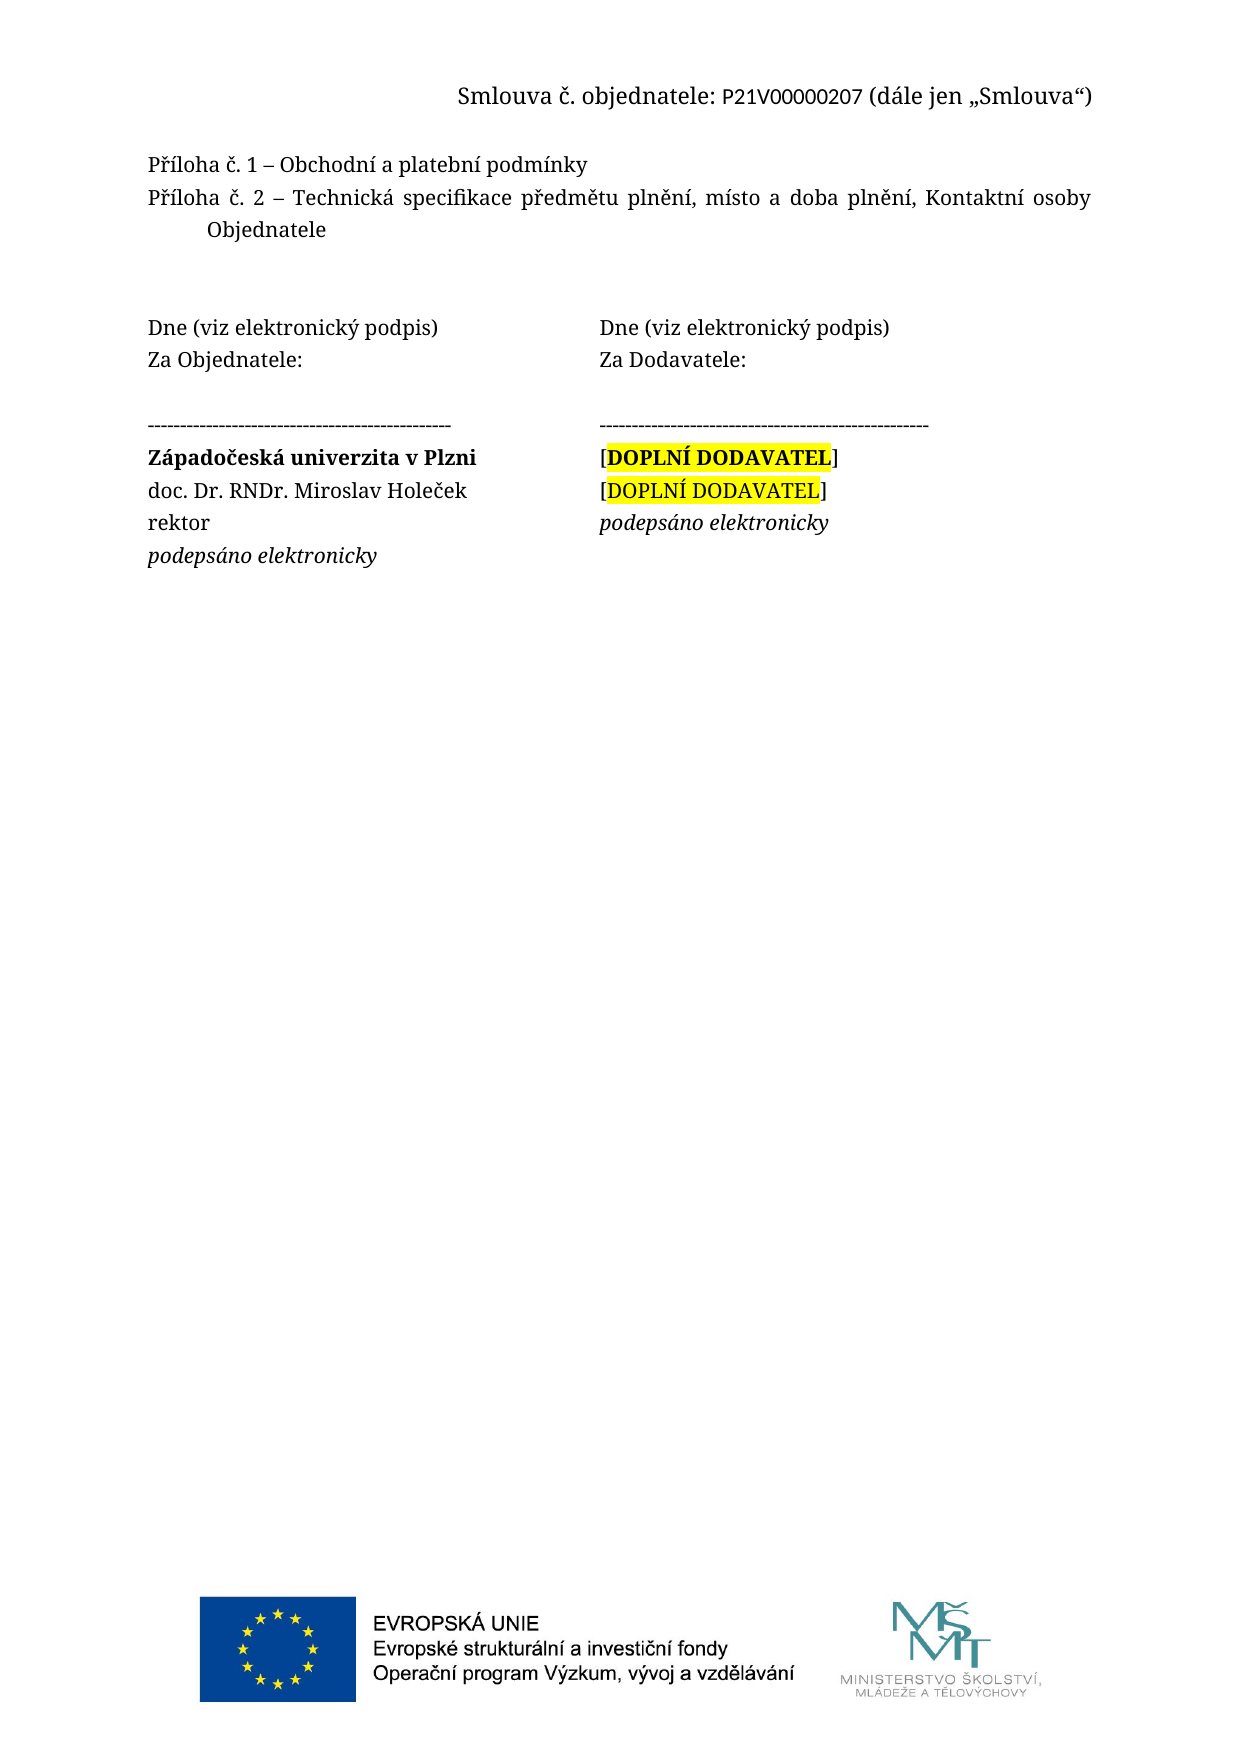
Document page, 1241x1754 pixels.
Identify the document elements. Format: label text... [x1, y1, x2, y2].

table_header Dne (viz elektronický podpis) Za Objednatele: ----------------------------------------------- Západočeská univerzita v Plzni doc. Dr. RNDr. Miroslav Holeček rektor podepsáno elektronicky [136, 313, 588, 573]
table_header Dne (viz elektronický podpis) Za Dodavatele: --------------------------------------------------- [DOPLNÍ DODAVATEL] [DOPLNÍ DODAVATEL] podepsáno elektronicky [588, 313, 1040, 573]
text Příloha č. 1 – Obchodní a platební podmínky [148, 150, 1093, 179]
text Příloha č. 2 – Technická specifikace předmětu plnění, místo a doba plnění, Kontaktní osoby Objednatele [148, 183, 1093, 244]
picture [147, 1544, 1093, 1754]
